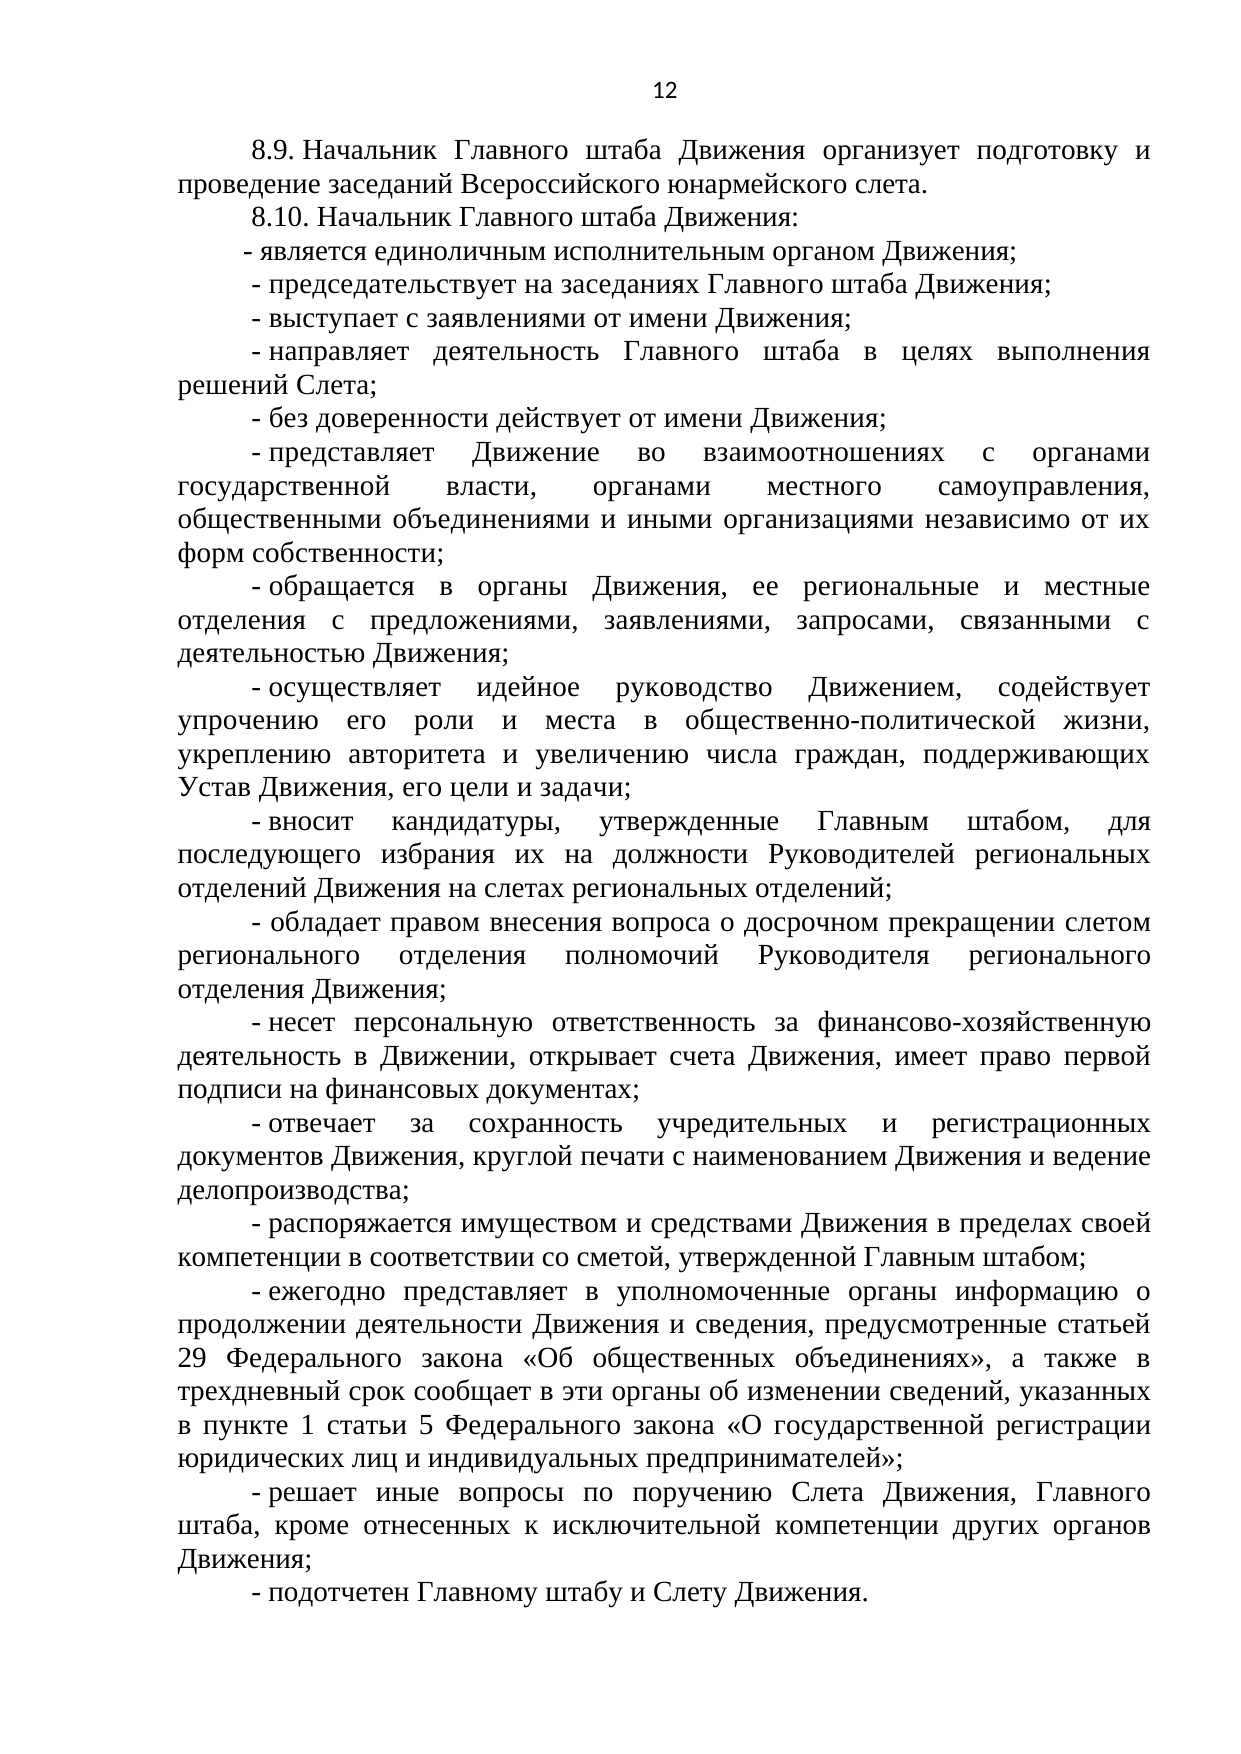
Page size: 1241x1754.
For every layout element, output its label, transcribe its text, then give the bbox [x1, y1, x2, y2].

text - вносит кандидатуры, утвержденные Главным штабом, для последующего избрания их на должности Руководителей региональных отделений Движения на слетах региональных отделений; [177, 803, 1152, 904]
text 8.10. Начальник Главного штаба Движения: [177, 199, 1152, 233]
text - направляет деятельность Главного штаба в целях выполнения решений Слета; [177, 333, 1152, 401]
text 8.9. Начальник Главного штаба Движения организует подготовку и проведение заседаний Всероссийского юнармейского слета. [177, 132, 1152, 199]
text - ежегодно представляет в уполномоченные органы информацию о продолжении деятельности Движения и сведения, предусмотренные статьей 29 Федерального закона «Об общественных объединениях», а также в трехдневный срок сообщает в эти органы об изменении сведений, указанных в пункте 1 статьи 5 Федерального закона «О государственной регистрации юридических лиц и индивидуальных предпринимателей»; [177, 1273, 1152, 1474]
text - отвечает за сохранность учредительных и регистрационных документов Движения, круглой печати с наименованием Движения и ведение делопроизводства; [177, 1105, 1152, 1206]
text - осуществляет идейное руководство Движением, содействует упрочению его роли и места в общественно-политической жизни, укреплению авторитета и увеличению числа граждан, поддерживающих Устав Движения, его цели и задачи; [177, 669, 1152, 803]
text - распоряжается имуществом и средствами Движения в пределах своей компетенции в соответствии со сметой, утвержденной Главным штабом; [177, 1206, 1152, 1273]
text - несет персональную ответственность за финансово-хозяйственную деятельность в Движении, открывает счета Движения, имеет право первой подписи на финансовых документах; [177, 1004, 1152, 1105]
text - решает иные вопросы по поручению Слета Движения, Главного штаба, кроме отнесенных к исключительной компетенции других органов Движения; [177, 1474, 1152, 1574]
text - является единоличным исполнительным органом Движения; [177, 233, 1152, 266]
text - представляет Движение во взаимоотношениях с органами государственной власти, органами местного самоуправления, общественными объединениями и иными организациями независимо от их форм собственности; [177, 434, 1152, 568]
text - обладает правом внесения вопроса о досрочном прекращении слетом регионального отделения полномочий Руководителя регионального отделения Движения; [177, 904, 1152, 1004]
text - председательствует на заседаниях Главного штаба Движения; [177, 266, 1152, 300]
text - без доверенности действует от имени Движения; [177, 401, 1152, 434]
text - подотчетен Главному штабу и Слету Движения. [177, 1574, 1152, 1608]
text - выступает с заявлениями от имени Движения; [177, 300, 1152, 333]
text - обращается в органы Движения, ее региональные и местные отделения с предложениями, заявлениями, запросами, связанными с деятельностью Движения; [177, 568, 1152, 669]
